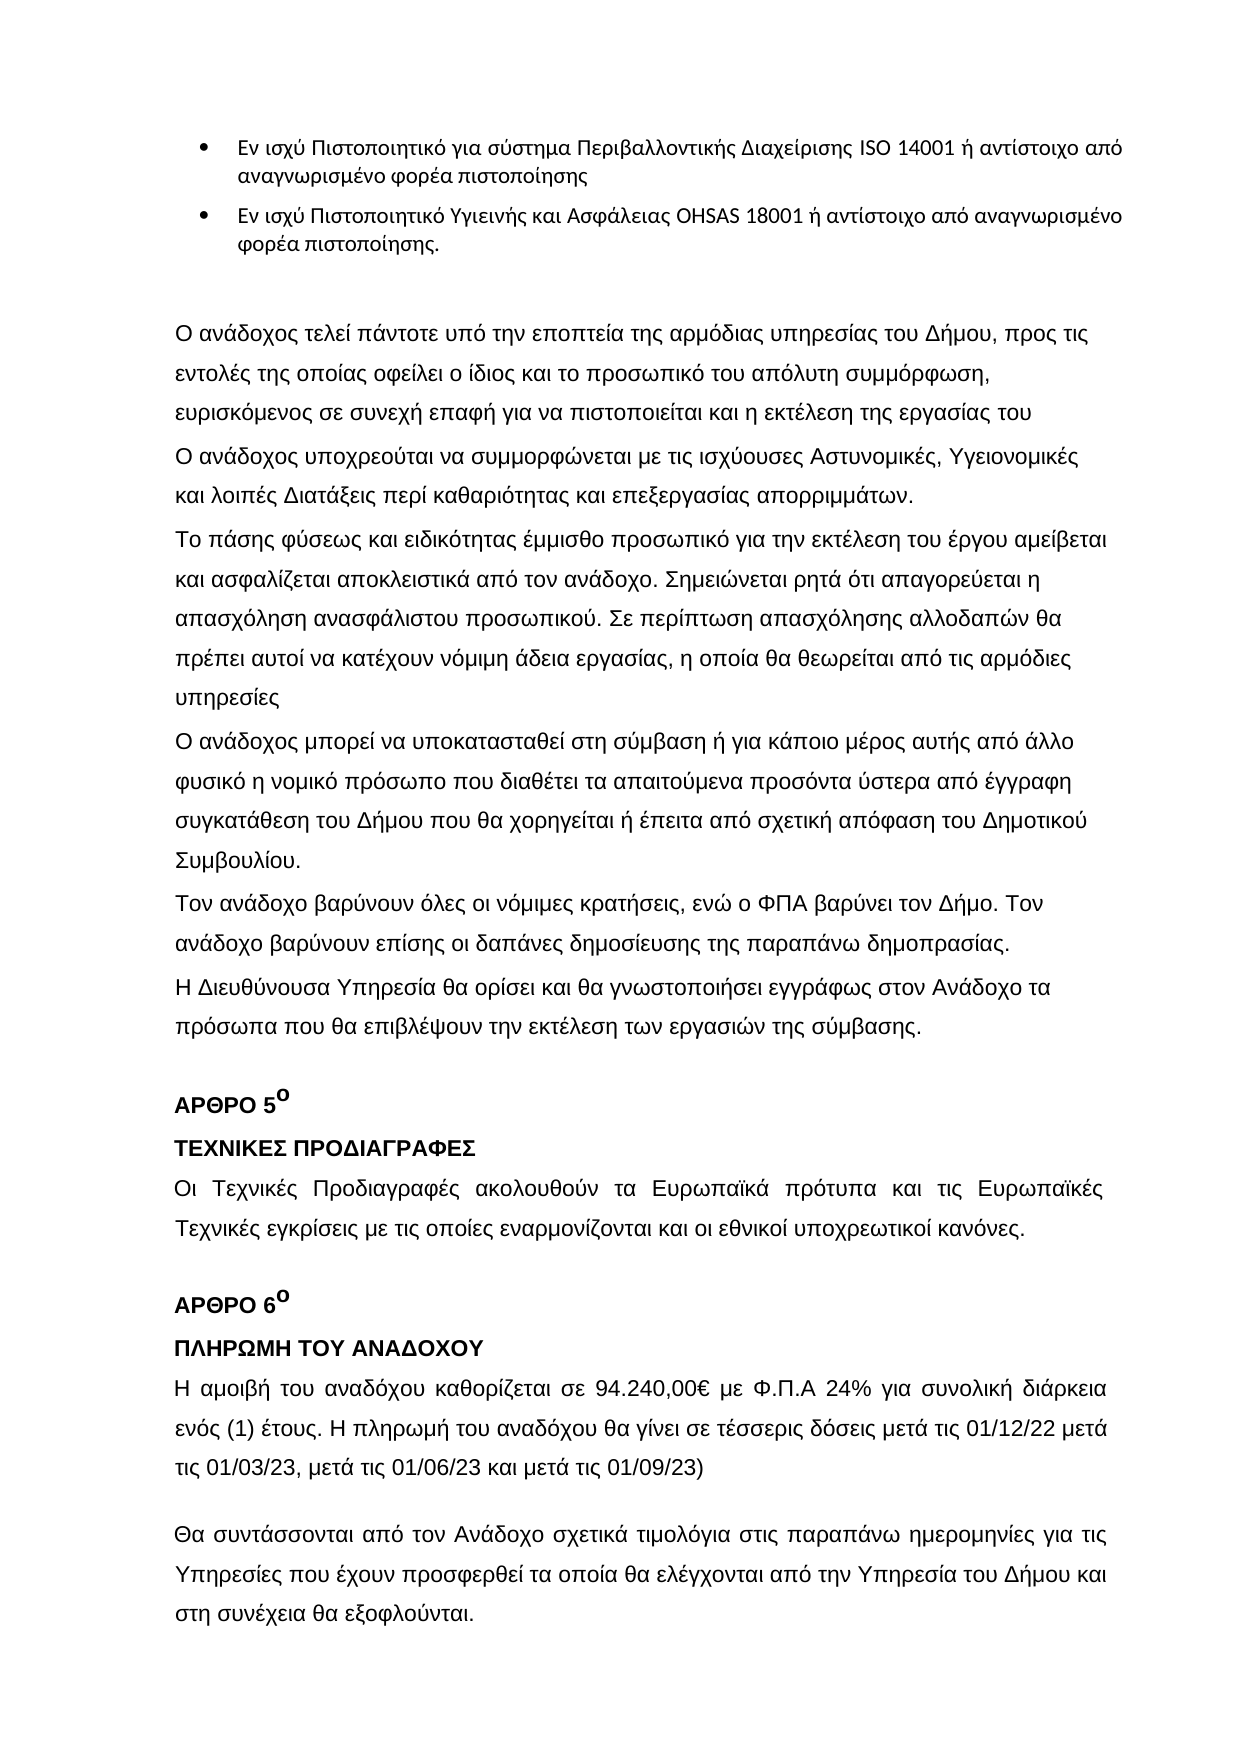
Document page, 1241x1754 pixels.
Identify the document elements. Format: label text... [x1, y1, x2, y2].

text Θα συντάσσονται από τον Ανάδοχο σχετικά τιμολόγια στις παραπάνω ημερομηνίες για τις Υπηρεσίες που έχουν προσφερθεί τα οποία θα ελέγχονται από την Υπηρεσία του Δήμου και στη συνέχεια θα εξοφλούνται. [174, 1521, 1108, 1626]
subtitle ΑΡΘΡΟ 5ο [174, 1080, 1123, 1118]
list Το πάσης φύσεως και ειδικότητας έμμισθο προσωπικό για την εκτέλεση του έργου αμείβεται και ασφαλίζεται αποκλειστικά από τον ανάδοχο. Σημειώνεται ρητά ότι απαγορεύεται η απασχόληση ανασφάλιστου προσωπικού. Σε περίπτωση απασχόλησης αλλοδαπών θα πρέπει αυτοί να κατέχουν νόμιμη άδεια εργασίας, η οποία θα θεωρείται από τις αρμόδιες υπηρεσίες [175, 526, 1112, 711]
list Εν ισχύ Πιστοποιητικό Υγιεινής και Ασφάλειας OHSAS 18001 ή αντίστοιχο από αναγνωρισμένο φορέα πιστοποίησης. [200, 201, 1123, 257]
text ΠΛΗΡΩΜΗ ΤΟΥ ΑΝΑΔΟΧΟΥ [174, 1335, 1123, 1361]
list Εν ισχύ Πιστοποιητικό για σύστημα Περιβαλλοντικής Διαχείρισης ISO 14001 ή αντίστοιχο από αναγνωρισμένο φορέα πιστοποίησης [200, 133, 1123, 189]
list Ο ανάδοχος τελεί πάντοτε υπό την εποπτεία της αρμόδιας υπηρεσίας του Δήμου, προς τις εντολές της οποίας οφείλει ο ίδιος και το προσωπικό του απόλυτη συμμόρφωση, ευρισκόμενος σε συνεχή επαφή για να πιστοποιείται και η εκτέλεση της εργασίας του [175, 320, 1111, 425]
list Ο ανάδοχος υποχρεούται να συμμορφώνεται με τις ισχύουσες Αστυνομικές, Υγειονομικές και λοιπές Διατάξεις περί καθαριότητας και επεξεργασίας απορριμμάτων. [175, 443, 1110, 509]
list Ο ανάδοχος μπορεί να υποκατασταθεί στη σύμβαση ή για κάποιο μέρος αυτής από άλλο φυσικό η νομικό πρόσωπο που διαθέτει τα απαιτούμενα προσόντα ύστερα από έγγραφη συγκατάθεση του Δήμου που θα χορηγείται ή έπειτα από σχετική απόφαση του Δημοτικού Συμβουλίου. [175, 728, 1111, 873]
subtitle ΑΡΘΡΟ 6ο [174, 1281, 1123, 1319]
list Τον ανάδοχο βαρύνουν όλες οι νόμιμες κρατήσεις, ενώ ο ΦΠΑ βαρύνει τον Δήμο. Τον ανάδοχο βαρύνουν επίσης οι δαπάνες δημοσίευσης της παραπάνω δημοπρασίας. [175, 890, 1111, 956]
text Η αμοιβή του αναδόχου καθορίζεται σε 94.240,00€ με Φ.Π.Α 24% για συνολική διάρκεια ενός (1) έτους. Η πληρωμή του αναδόχου θα γίνει σε τέσσερις δόσεις μετά τις 01/12/22 μετά τις 01/03/23, μετά τις 01/06/23 και μετά τις 01/09/23) [174, 1375, 1108, 1481]
text ΤΕΧΝΙΚΕΣ ΠΡΟΔΙΑΓΡΑΦΕΣ [174, 1135, 1123, 1161]
list Η Διευθύνουσα Υπηρεσία θα ορίσει και θα γνωστοποιήσει εγγράφως στον Ανάδοχο τα πρόσωπα που θα επιβλέψουν την εκτέλεση των εργασιών της σύμβασης. [175, 974, 1108, 1039]
text Οι Τεχνικές Προδιαγραφές ακολουθούν τα Ευρωπαϊκά πρότυπα και τις Ευρωπαϊκές Τεχνικές εγκρίσεις με τις οποίες εναρμονίζονται και οι εθνικοί υποχρεωτικοί κανόνες. [174, 1175, 1104, 1241]
